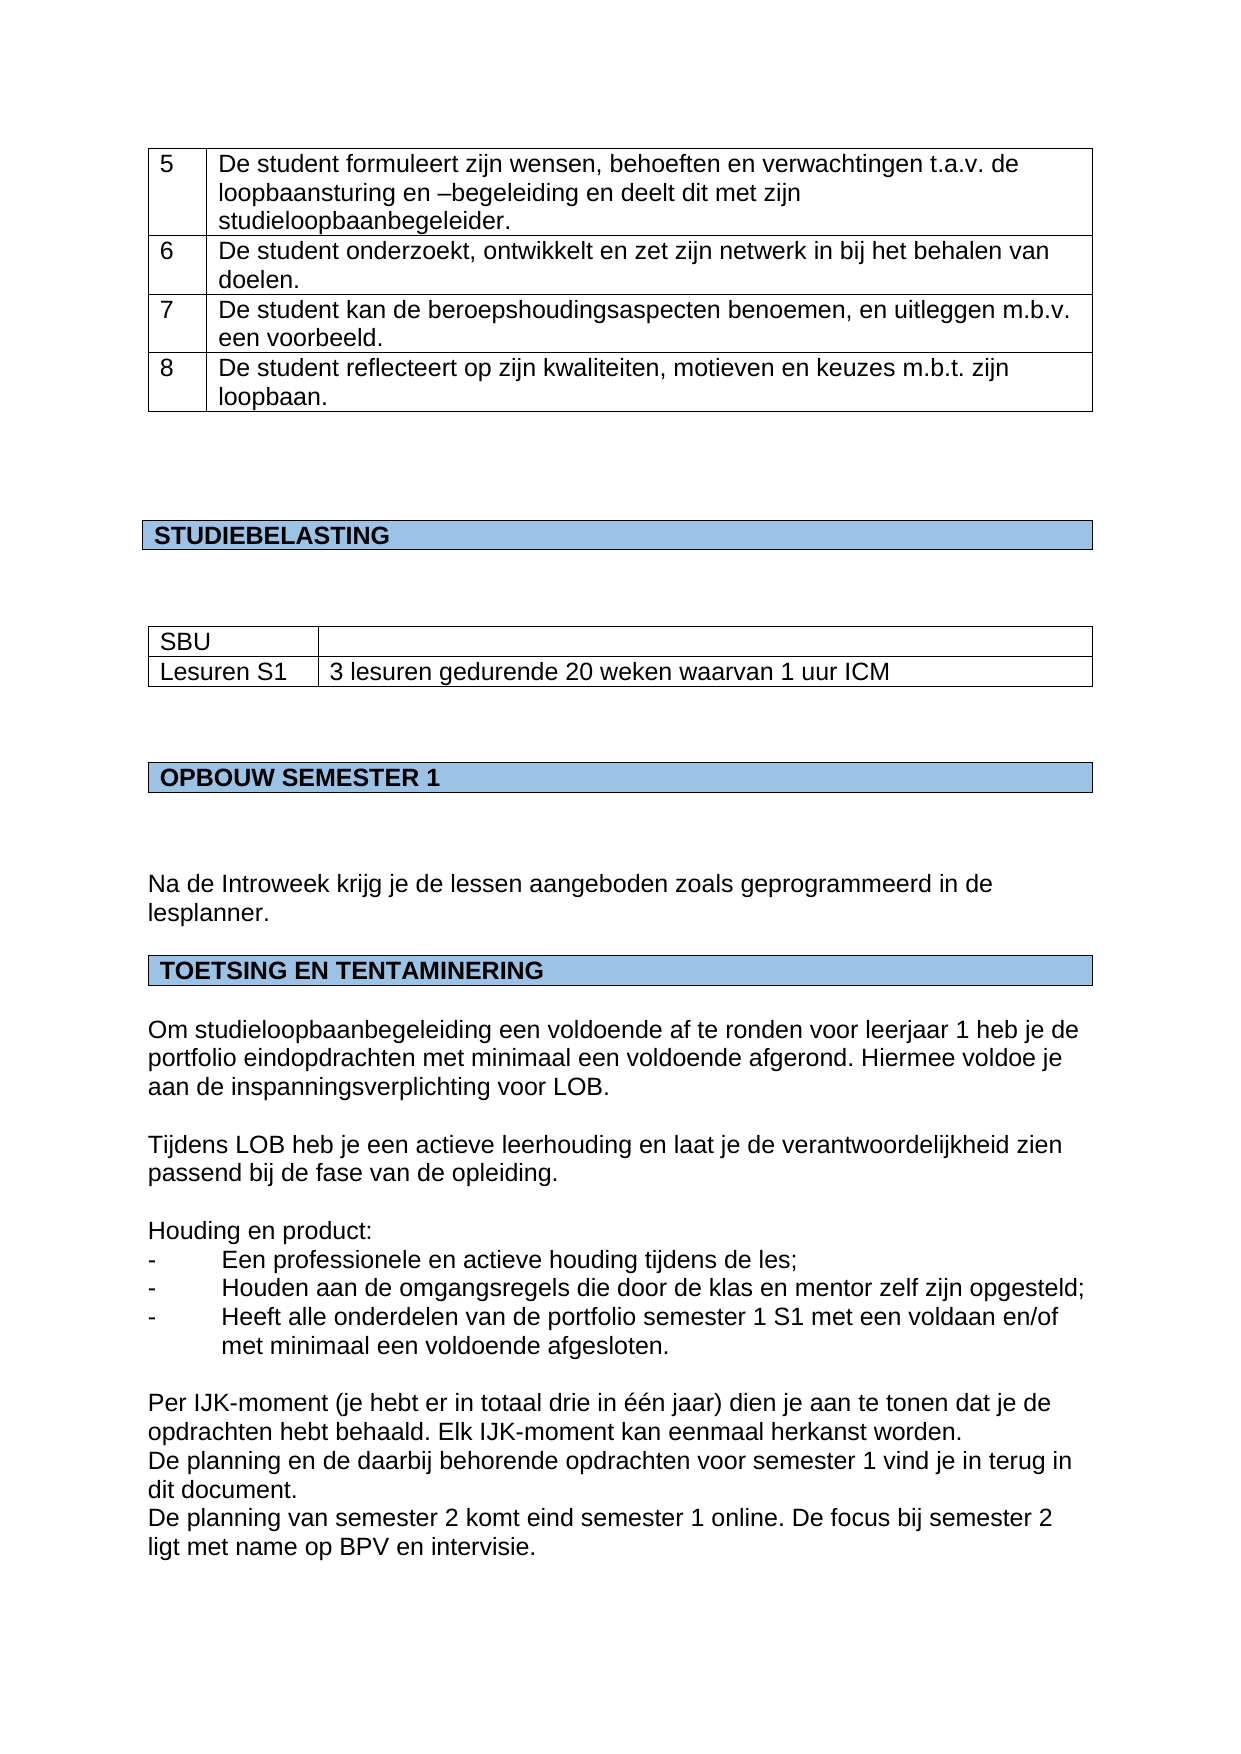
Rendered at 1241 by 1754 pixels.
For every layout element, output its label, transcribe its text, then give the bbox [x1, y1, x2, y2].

table_cell 5 [149, 149, 206, 235]
table_cell De student kan de beroepshoudingsaspecten benoemen, en uitleggen m.b.v. een voorbeeld. [207, 295, 1092, 352]
table_cell 6 [149, 236, 206, 293]
text Per IJK-moment (je hebt er in totaal drie in één jaar) dien je aan te tonen dat je de opdrachten hebt behaald. Elk IJK-moment kan eenmaal herkanst worden. De planning en de daarbij behorende opdrachten voor semester 1 vind je in terug in dit document. De planning van semester 2 komt eind semester 1 online. De focus bij semester 2 ligt met name op BPV en intervisie. [148, 1359, 1092, 1589]
table_header [319, 627, 1092, 656]
table_header STUDIEBELASTING [143, 521, 1092, 549]
text Houding en product: [148, 1216, 1092, 1244]
text - Een professionele en actieve houding tijdens de les; [148, 1244, 1092, 1273]
text Om studieloopbaanbegeleiding een voldoende af te ronden voor leerjaar 1 heb je de portfolio eindopdrachten met minimaal een voldoende afgerond. Hiermee voldoe je aan de inspanningsverplichting voor LOB. Tijdens LOB heb je een actieve leerhouding en laat je de verantwoordelijkheid zien passend bij de fase van de opleiding. [148, 1014, 1092, 1187]
text Na de Introweek krijg je de lessen aangeboden zoals geprogrammeerd in de lesplanner. [148, 869, 1092, 926]
text - Heeft alle onderdelen van de portfolio semester 1 S1 met een voldaan en/of met minimaal een voldoende afgesloten. [148, 1302, 1092, 1359]
table_cell 3 lesuren gedurende 20 weken waarvan 1 uur ICM [319, 657, 1092, 686]
table_header SBU [149, 627, 318, 656]
table_cell De student onderzoekt, ontwikkelt en zet zijn netwerk in bij het behalen van doelen. [207, 236, 1092, 293]
table_cell Lesuren S1 [149, 657, 318, 686]
table_cell De student formuleert zijn wensen, behoeften en verwachtingen t.a.v. de loopbaansturing en –begeleiding en deelt dit met zijn studieloopbaanbegeleider. [207, 149, 1092, 235]
table_cell 8 [149, 353, 206, 411]
table_cell 7 [149, 295, 206, 352]
table_header TOETSING EN TENTAMINERING [149, 956, 1092, 985]
table_cell De student reflecteert op zijn kwaliteiten, motieven en keuzes m.b.t. zijn loopbaan. [207, 353, 1092, 411]
table_header OPBOUW SEMESTER 1 [149, 763, 1092, 792]
text - Houden aan de omgangsregels die door de klas en mentor zelf zijn opgesteld; [148, 1273, 1092, 1302]
